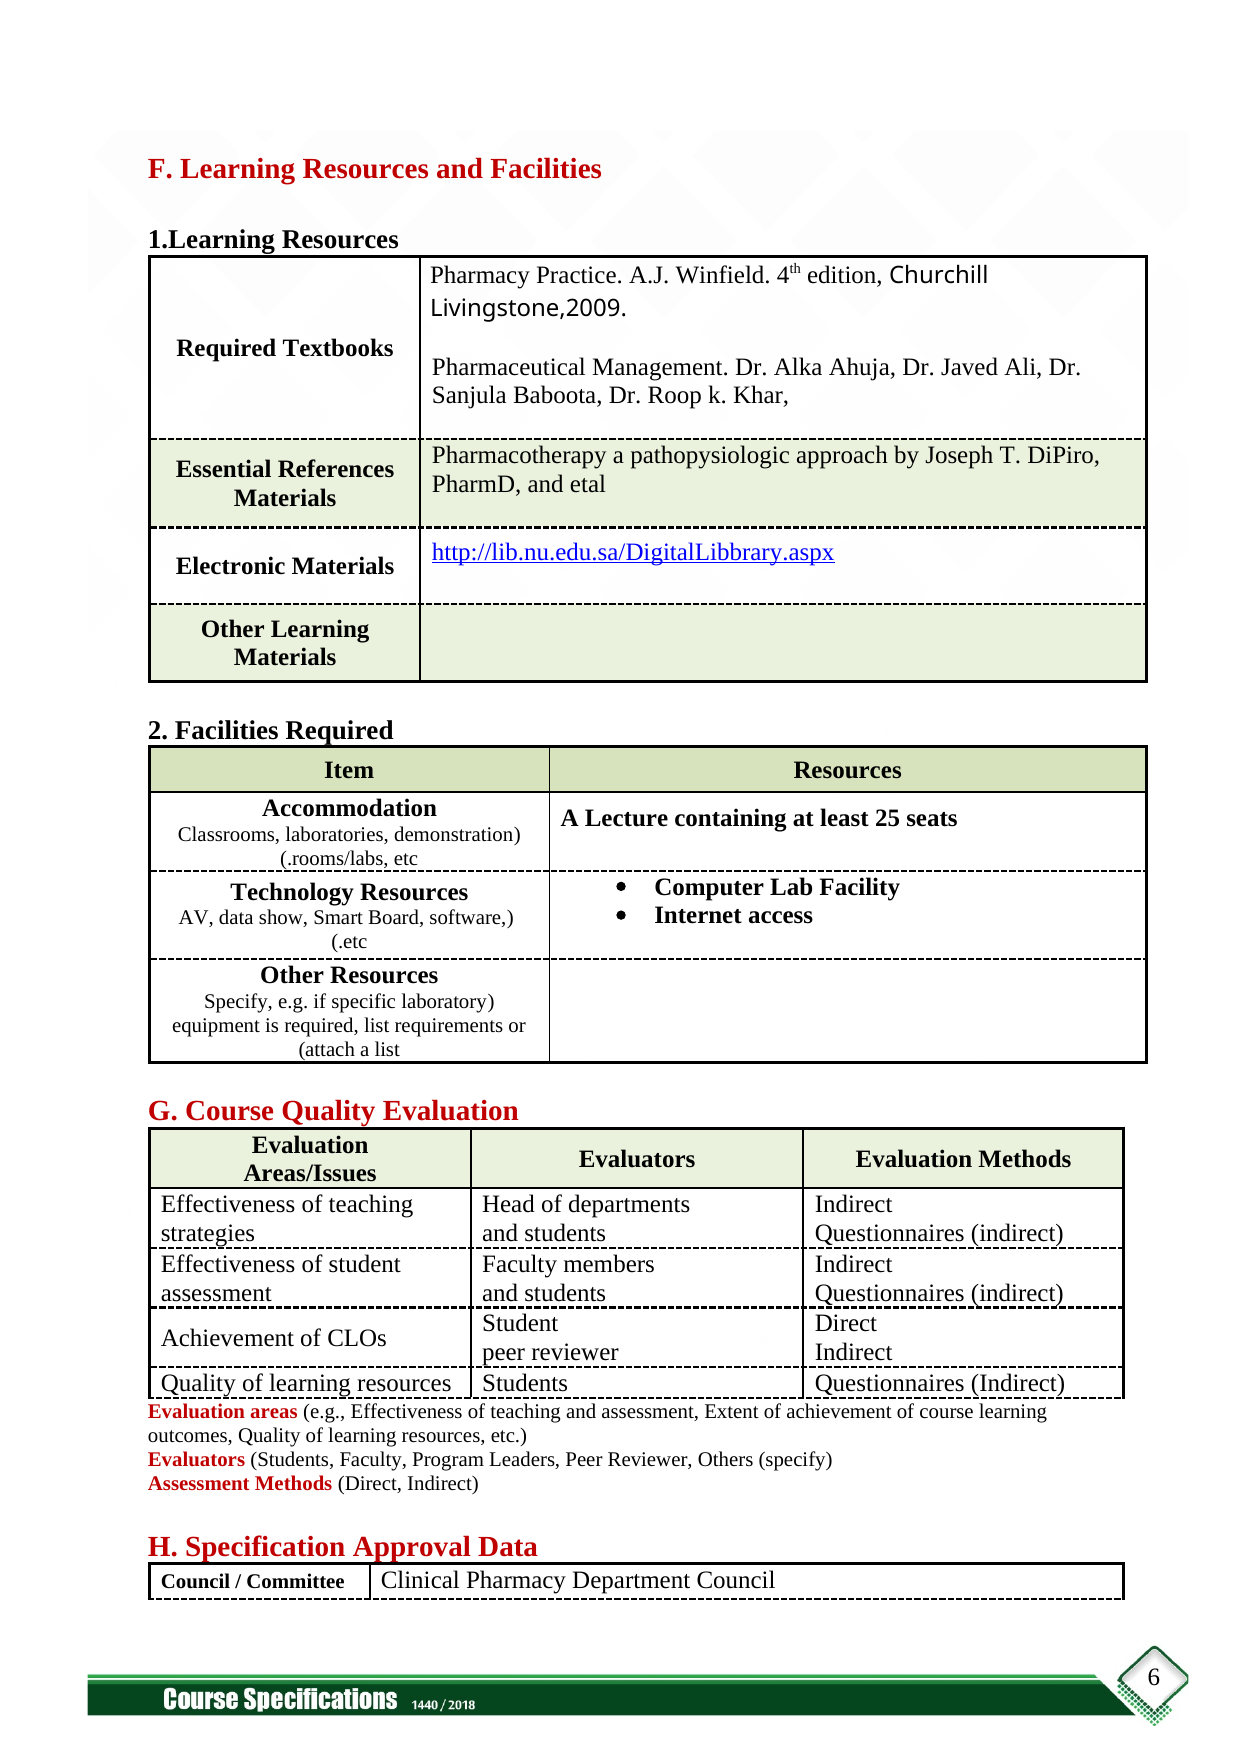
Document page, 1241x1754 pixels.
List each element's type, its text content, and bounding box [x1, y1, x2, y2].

table_cell Questionnaires (Indirect) [804, 1366, 1122, 1397]
table_cell Students [472, 1366, 802, 1397]
table_header Required Textbooks [151, 258, 419, 438]
table_cell A Lecture containing at least 25 seats [550, 793, 1145, 870]
table_cell Head of departments and students [472, 1189, 802, 1247]
table_cell Effectiveness of teaching strategies [151, 1189, 470, 1247]
table_cell Effectiveness of student assessment [151, 1247, 470, 1306]
table_cell Direct Indirect [804, 1306, 1122, 1366]
table_cell Achievement of CLOs [151, 1306, 470, 1366]
subtitle H. Specification Approval Data [148, 1529, 1122, 1562]
text Assessment Methods (Direct, Indirect) [148, 1471, 1118, 1495]
table_header Clinical Pharmacy Department Council [371, 1565, 1122, 1598]
table_cell http://lib.nu.edu.sa/DigitalLibbrary.aspx [421, 526, 1145, 603]
picture [87, 131, 1189, 1726]
table_cell Indirect Questionnaires (indirect) [804, 1189, 1122, 1247]
table_cell Accommodation (Classrooms, laboratories, demonstration rooms/labs, etc.) [151, 793, 549, 870]
table_header Item [151, 748, 549, 791]
table_cell Indirect Questionnaires (indirect) [804, 1247, 1122, 1306]
table_header Evaluation Methods [804, 1130, 1122, 1187]
table_header Council / Committee [151, 1565, 369, 1598]
table_cell [550, 958, 1145, 1061]
table_header Evaluation Areas/Issues [151, 1130, 470, 1187]
table_cell Essential References Materials [151, 438, 419, 526]
table_header Pharmacy Practice. A.J. Winfield. 4th edition, Churchill Livingstone,2009. Pharmaceutical Management. Dr. Alka Ahuja, Dr. Javed Ali, Dr. Sanjula Baboota, Dr. Roop k. Khar, [421, 258, 1145, 438]
table_cell Pharmacotherapy a pathopysiologic approach by Joseph T. DiPiro, PharmD, and etal [421, 438, 1145, 526]
text Evaluators (Students, Faculty, Program Leaders, Peer Reviewer, Others (specify) [148, 1447, 1118, 1471]
subtitle F. Learning Resources and Facilities [148, 152, 1122, 185]
text Evaluation areas (e.g., Effectiveness of teaching and assessment, Extent of achievement of course learning outcomes, Quality of learning resources, etc.) [148, 1399, 1118, 1447]
table_header Evaluators [472, 1130, 802, 1187]
table_cell [421, 603, 1145, 680]
table_cell Quality of learning resources [151, 1366, 470, 1397]
table_cell Technology Resources (AV, data show, Smart Board, software, etc.) [151, 870, 549, 958]
subtitle 2. Facilities Required [148, 714, 1122, 745]
subtitle 1.Learning Resources [148, 223, 1122, 255]
table_cell Electronic Materials [151, 526, 419, 603]
table_cell Other Resources (Specify, e.g. if specific laboratory equipment is required, list requirements or attach a list) [151, 958, 549, 1061]
subtitle G. Course Quality Evaluation [148, 1093, 1122, 1127]
table_header Resources [550, 748, 1145, 791]
table_cell Student peer reviewer [472, 1306, 802, 1366]
table_cell Computer Lab Facility Internet access [550, 870, 1145, 958]
table_cell Faculty members and students [472, 1247, 802, 1306]
table_cell Other Learning Materials [151, 603, 419, 680]
